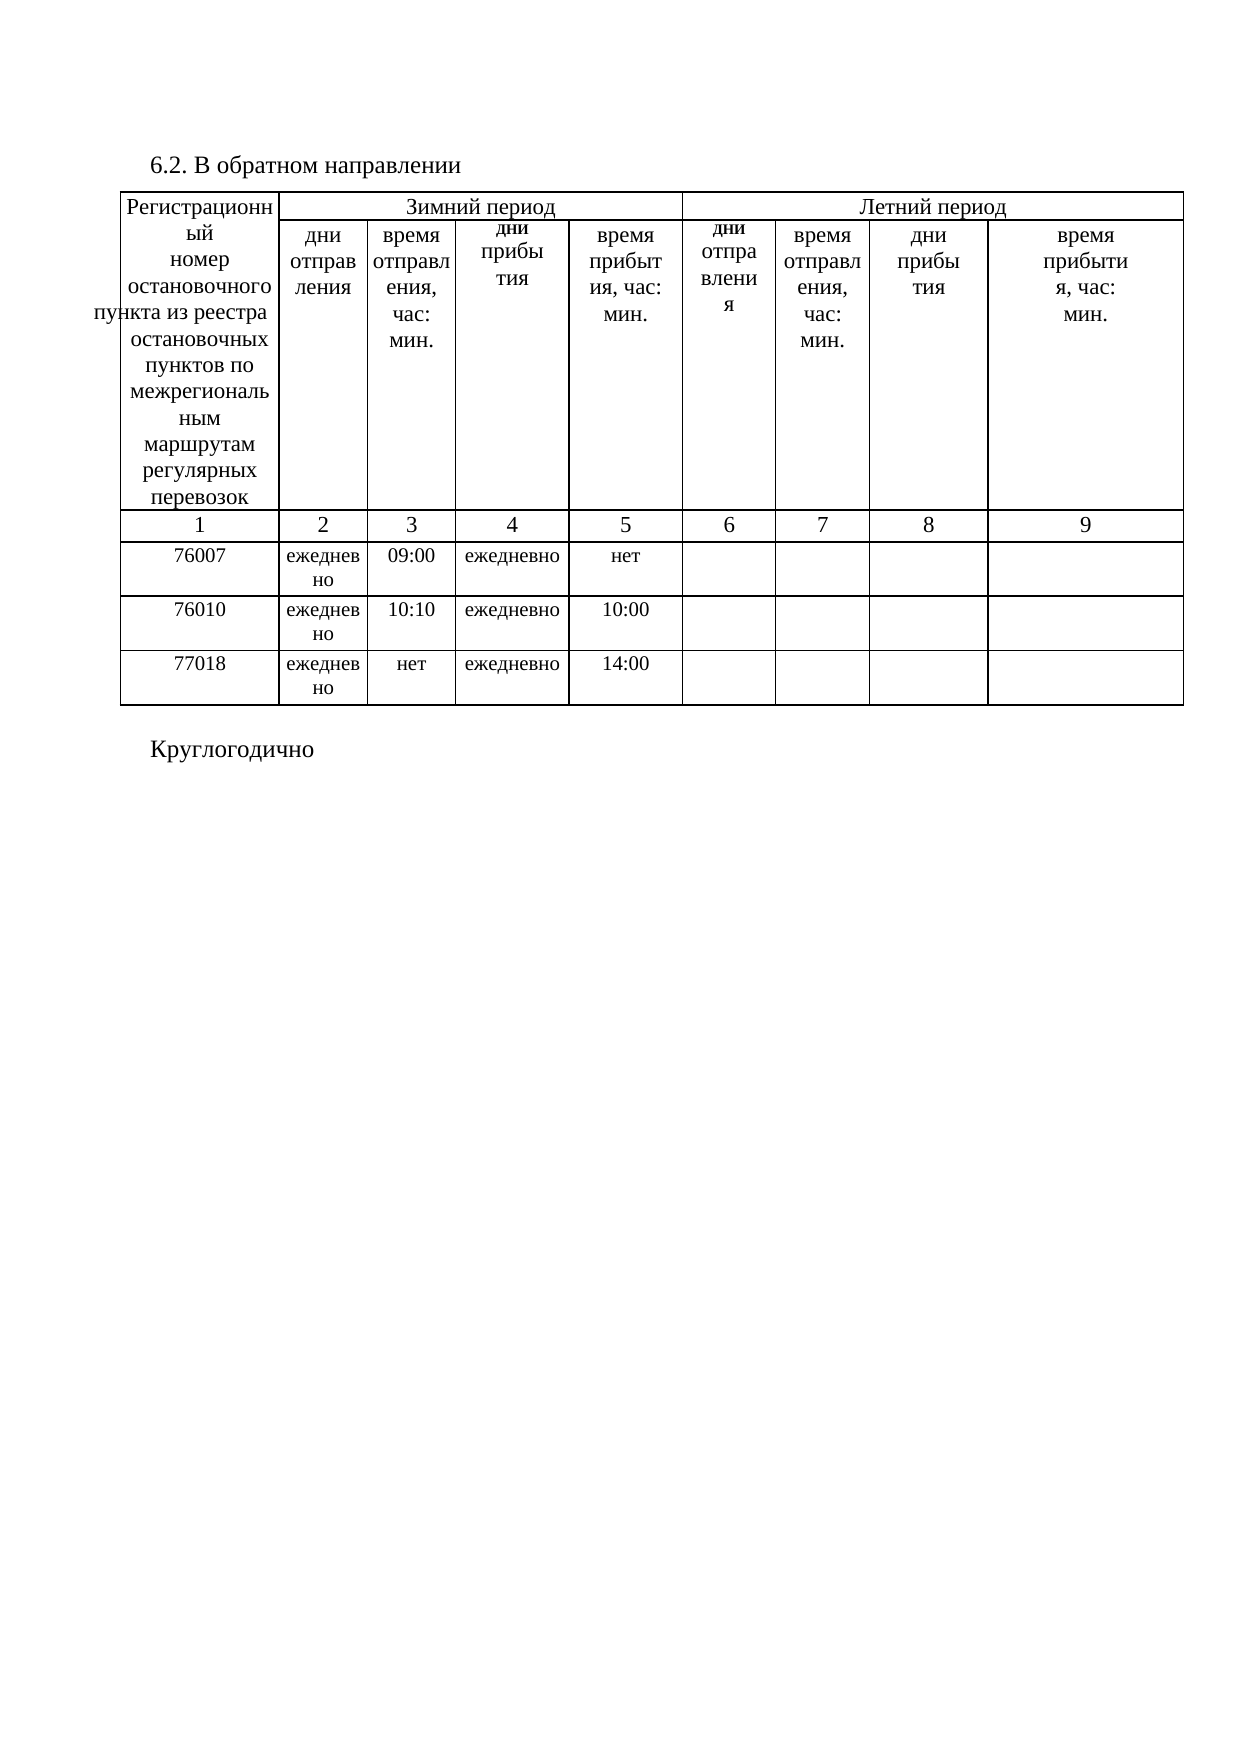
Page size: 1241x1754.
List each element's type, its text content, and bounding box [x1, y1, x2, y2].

table_cell ежедневно [456, 651, 568, 704]
table_cell [683, 543, 775, 595]
table_cell 6 [683, 511, 775, 541]
table_cell [989, 597, 1183, 650]
table_cell 09:00 [368, 543, 455, 595]
table_cell время прибыти я, час: мин. [989, 221, 1183, 509]
table_cell время прибыт ия, час: мин. [570, 221, 682, 509]
table_cell [683, 597, 775, 650]
table_cell 10:00 [570, 597, 682, 650]
table_cell [870, 597, 987, 650]
table_cell [776, 597, 869, 650]
table_cell 76007 [121, 543, 278, 595]
table_cell [776, 543, 869, 595]
table_cell ежедневно [280, 651, 367, 704]
table_cell 1 [121, 511, 278, 541]
table_cell 14:00 [570, 651, 682, 704]
text 6.2. В обратном направлении [150, 150, 1090, 179]
table_cell 3 [368, 511, 455, 541]
table_header Регистрационный номер остановочного пункта из реестра остановочных пунктов по межрегиональным маршрутам регулярных перевозок [121, 193, 278, 509]
table_cell [870, 651, 987, 704]
table_cell время отправл ения, час: мин. [368, 221, 455, 509]
table_cell 4 [456, 511, 568, 541]
table_cell [776, 651, 869, 704]
table_cell дни отправ ления [280, 221, 367, 509]
table_cell нет [570, 543, 682, 595]
table_cell [683, 651, 775, 704]
table_cell ДНИ отпра влени я [683, 221, 775, 509]
table_cell 8 [870, 511, 987, 541]
table_cell ежедневно [280, 597, 367, 650]
table_cell [870, 543, 987, 595]
table_cell 77018 [121, 651, 278, 704]
table_cell ДНИ прибы тия [456, 221, 568, 509]
table_cell [989, 651, 1183, 704]
table_header Зимний период [280, 193, 682, 219]
table_cell 2 [280, 511, 367, 541]
table_cell 5 [570, 511, 682, 541]
table_header Летний период [683, 193, 1183, 219]
table_cell 10:10 [368, 597, 455, 650]
table_cell ежедневно [456, 543, 568, 595]
table_cell ежедневно [456, 597, 568, 650]
table_cell время отправл ения, час: мин. [776, 221, 869, 509]
text Круглогодично [150, 734, 1090, 763]
table_cell [989, 543, 1183, 595]
table_cell ежедневно [280, 543, 367, 595]
table_cell нет [368, 651, 455, 704]
table_cell 76010 [121, 597, 278, 650]
table_cell 9 [989, 511, 1183, 541]
table_cell 7 [776, 511, 869, 541]
table_cell дни прибы тия [870, 221, 987, 509]
